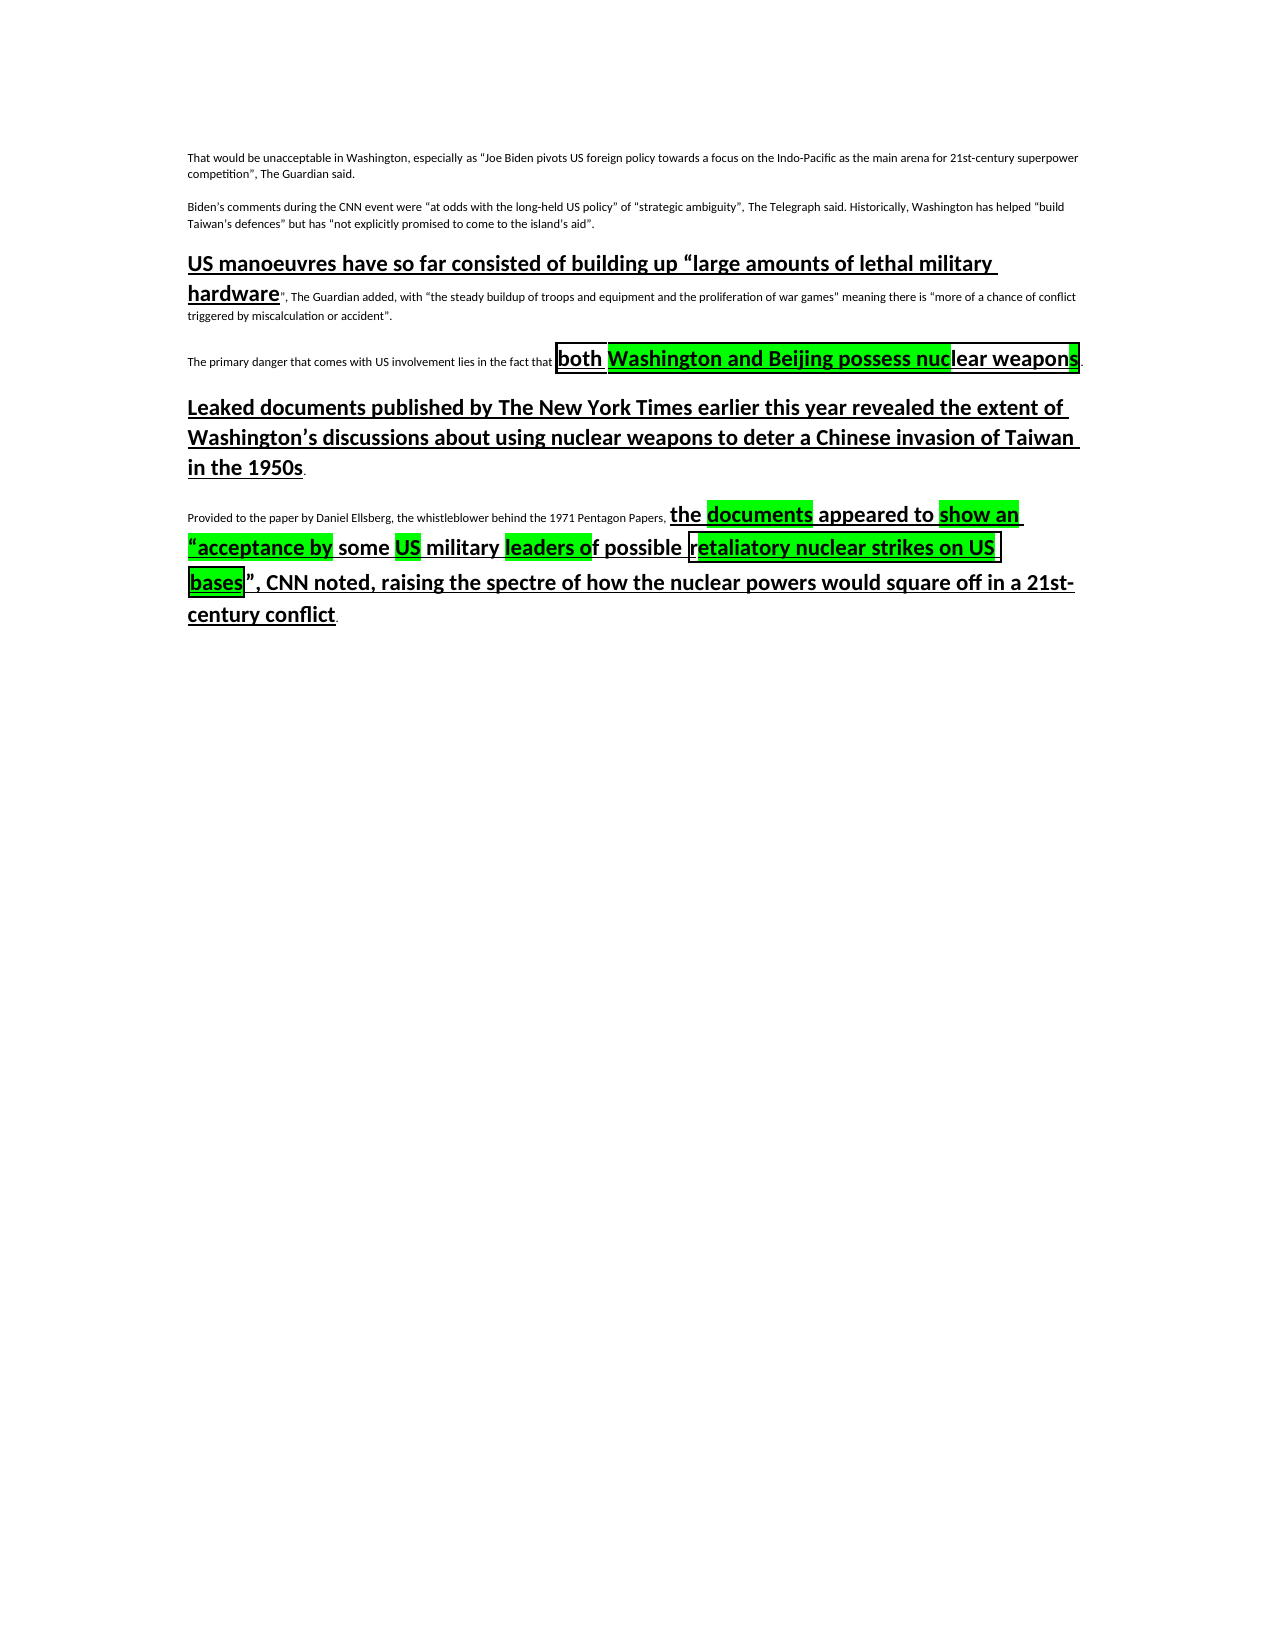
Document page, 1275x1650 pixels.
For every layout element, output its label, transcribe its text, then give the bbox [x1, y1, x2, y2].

text Biden’s comments during the CNN event were “at odds with the long-held US policy” of “strategic ambiguity”, The Telegraph said. Historically, Washington has helped “build Taiwan’s defences” but has “not explicitly promised to come to the island’s aid”. [187, 199, 1087, 231]
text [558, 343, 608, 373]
text Provided to the paper by Daniel Ellsberg, the whistleblower behind the 1971 Pentagon Papers, the documents appeared to show an “acceptance by some US military leaders of possible retaliatory nuclear strikes on US bases”, CNN noted, raising the spectre of how the nuclear powers would square off in a 21st-century conflict. [187, 500, 1087, 628]
text US manoeuvres have so far consisted of building up “large amounts of lethal military hardware”, The Guardian added, with “the steady buildup of troops and equipment and the proliferation of war games” meaning there is “more of a chance of conflict triggered by miscalculation or accident”. [187, 249, 1087, 324]
text The primary danger that comes with US involvement lies in the fact that both Washington and Beijing possess nuclear weapons. [187, 342, 555, 374]
text Leaked documents published by The New York Times earlier this year revealed the extent of Washington’s discussions about using nuclear weapons to deter a Chinese invasion of Taiwan in the 1950s. [187, 393, 1087, 481]
text That would be unacceptable in Washington, especially as “Joe Biden pivots US foreign policy towards a focus on the Indo-Pacific as the main arena for 21st-century superpower competition”, The Guardian said. [187, 150, 1087, 182]
